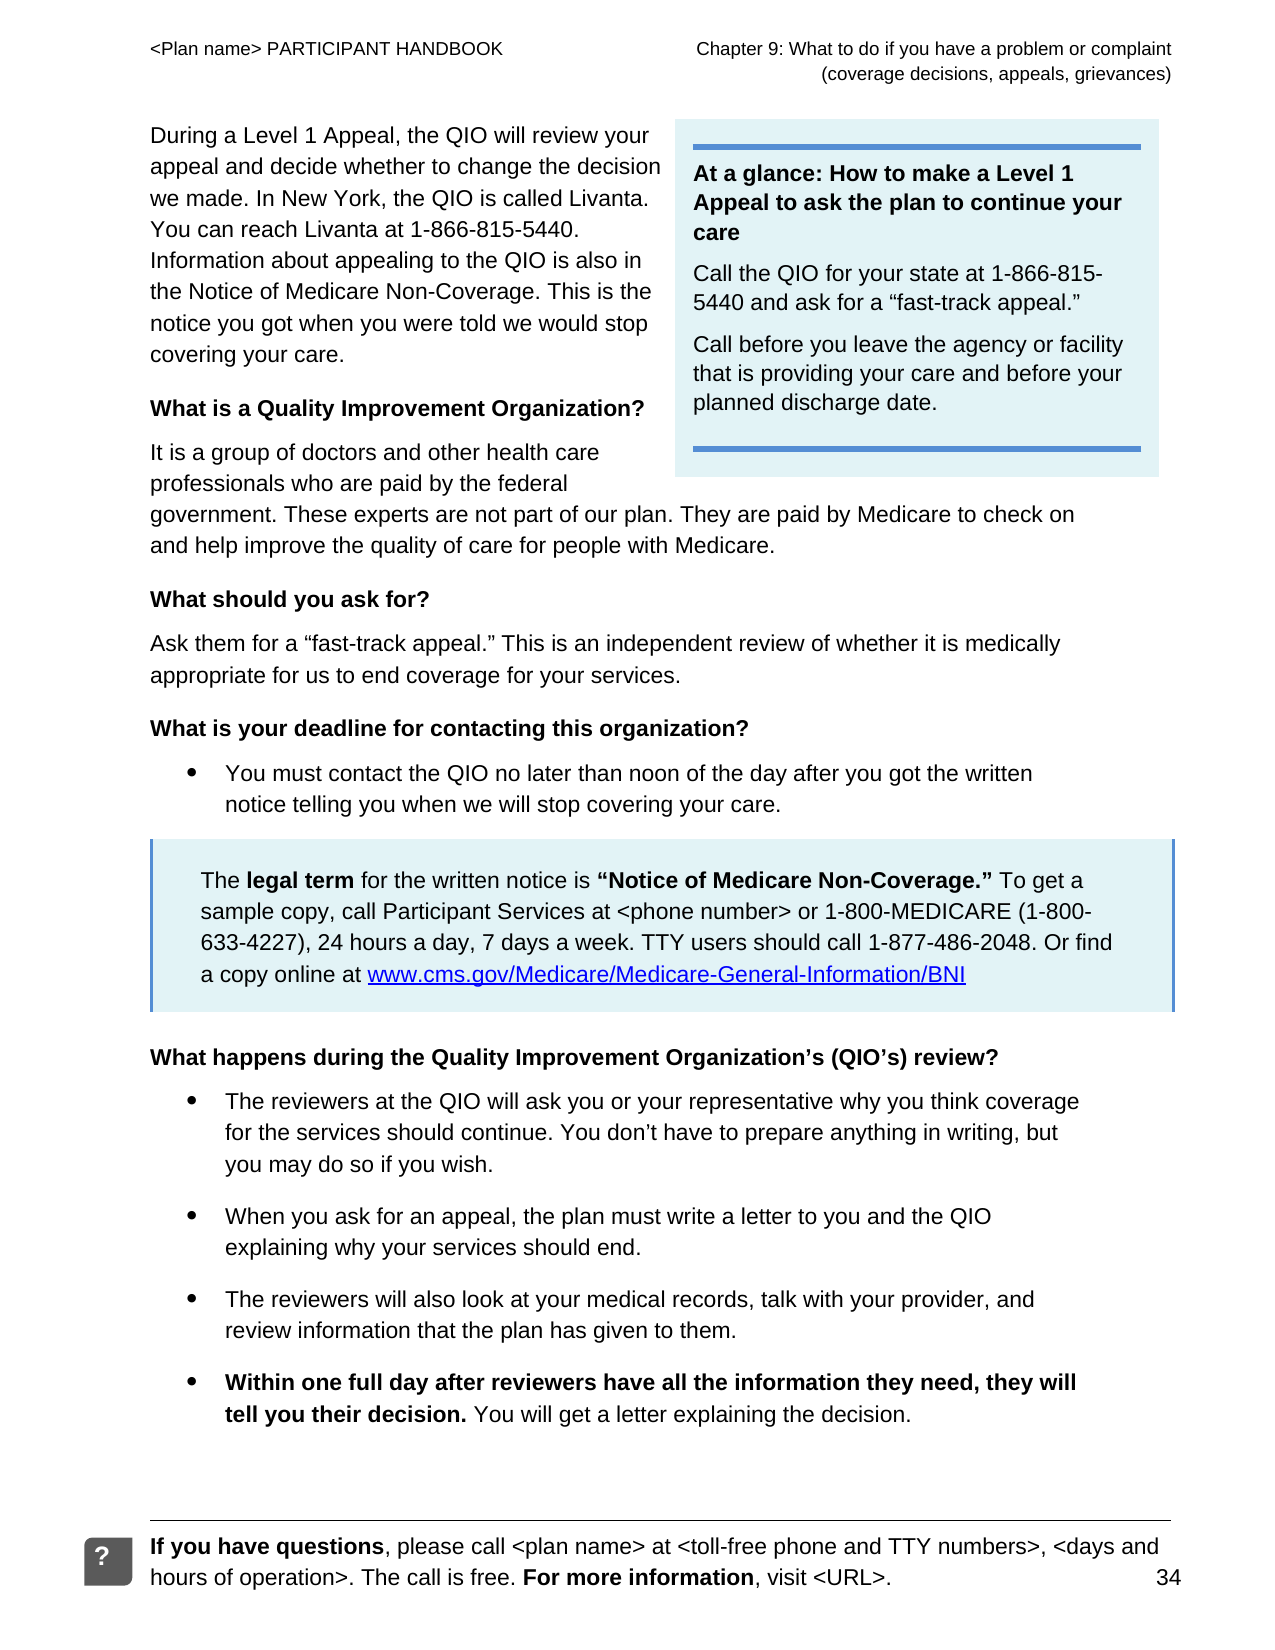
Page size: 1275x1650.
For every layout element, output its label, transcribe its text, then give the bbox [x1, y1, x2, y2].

table_header The legal term for the written notice is “Notice of Medicare Non-Coverage.” To get a sample copy, call Participant Services at <phone number> or 1-800-MEDICARE (1-800-633-4227), 24 hours a day, 7 days a week. TTY users should call 1-877-486-2048. Or find a copy online at www.cms.gov/Medicare/Medicare-General-Information/BNI [153, 843, 1172, 1009]
subtitle What happens during the Quality Improvement Organization’s (QIO’s) review? [150, 1039, 1096, 1072]
subtitle What is your deadline for contacting this organization? [150, 710, 1096, 743]
text During a Level 1 Appeal, the QIO will review your appeal and decide whether to change the decision we made. In New York, the QIO is called Livanta. You can reach Livanta at 1-866-815-5440. Information about appealing to the QIO is also in the Notice of Medicare Non-Coverage. This is the notice you got when you were told we would stop covering your care. [150, 118, 687, 368]
subtitle What should you ask for? [150, 581, 1096, 614]
list You must contact the QIO no later than noon of the day after you got the written notice telling you when we will stop covering your care. [187, 756, 1096, 818]
subtitle What is a Quality Improvement Organization? [150, 389, 675, 423]
text It is a group of doctors and other health care professionals who are paid by the federal government. These experts are not part of our plan. They are paid by Medicare to check on and help improve the quality of care for people with Medicare. [150, 435, 1096, 560]
list Within one full day after reviewers have all the information they need, they will tell you their decision. You will get a letter explaining the decision. [187, 1366, 1096, 1428]
list The reviewers at the QIO will ask you or your representative why you think coverage for the services should continue. You don’t have to prepare anything in writing, but you may do so if you wish. [187, 1084, 1096, 1178]
text Ask them for a “fast-track appeal.” This is an independent review of whether it is medically appropriate for us to end coverage for your services. [150, 627, 1171, 689]
list When you ask for an appeal, the plan must write a letter to you and the QIO explaining why your services should end. [187, 1199, 1096, 1262]
list The reviewers will also look at your medical records, talk with your provider, and review information that the plan has given to them. [187, 1282, 1096, 1345]
table_header At a glance: How to make a Level 1 Appeal to ask the plan to continue your care Call the QIO for your state at 1-866-815-5440 and ask for a “fast-track appeal.” Call before you leave the agency or facility that is providing your care and before your planned discharge date. [688, 131, 1146, 464]
